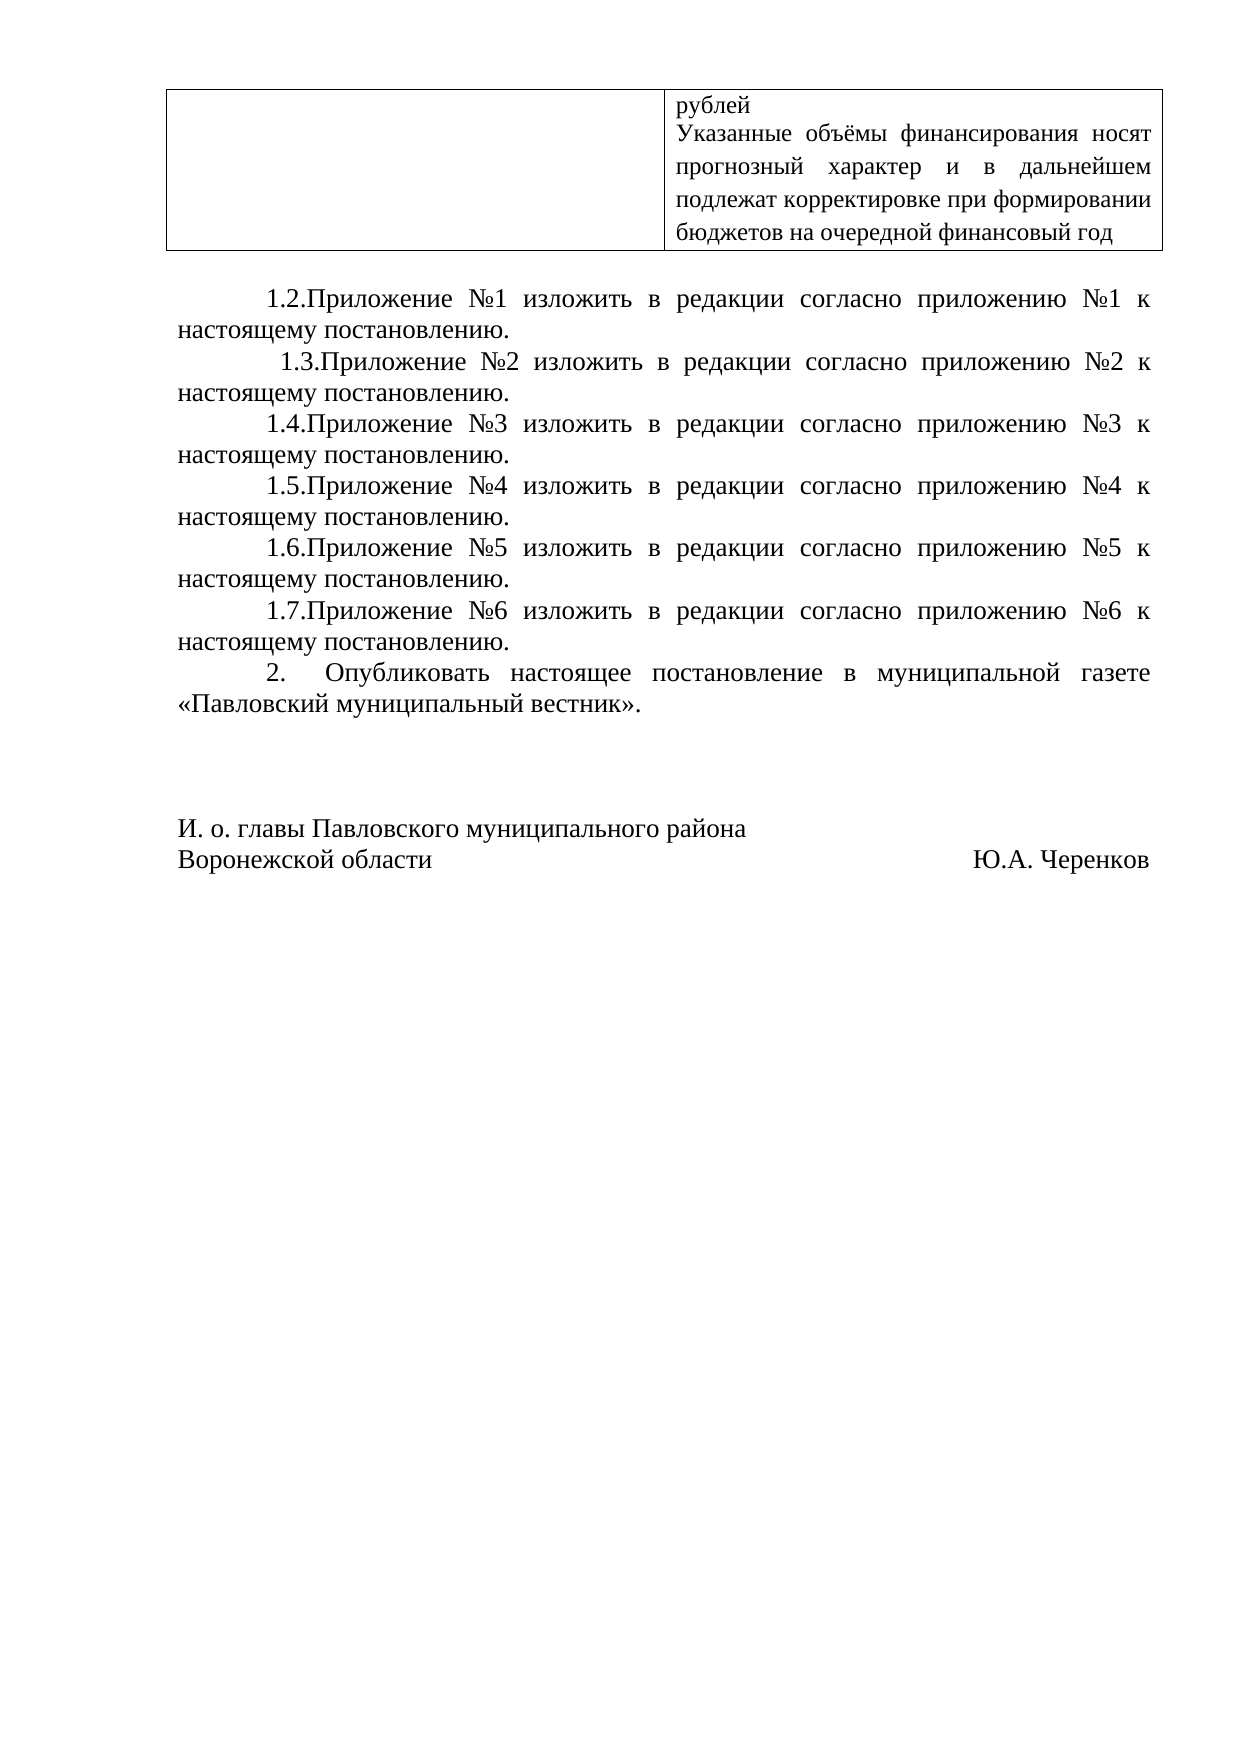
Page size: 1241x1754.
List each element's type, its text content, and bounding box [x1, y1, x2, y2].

text 1.2.Приложение №1 изложить в редакции согласно приложению №1 к настоящему постановлению. [177, 282, 1152, 344]
text 1.6.Приложение №5 изложить в редакции согласно приложению №5 к настоящему постановлению. [177, 531, 1152, 594]
text 1.4.Приложение №3 изложить в редакции согласно приложению №3 к настоящему постановлению. [177, 407, 1152, 469]
text 2. Опубликовать настоящее постановление в муниципальной газете «Павловский муниципальный вестник». [177, 656, 1152, 718]
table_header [665, 90, 1162, 250]
text 1.7.Приложение №6 изложить в редакции согласно приложению №6 к настоящему постановлению. [177, 594, 1152, 656]
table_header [167, 90, 664, 250]
text И. о. главы Павловского муниципального района [177, 812, 1152, 843]
text 1.5.Приложение №4 изложить в редакции согласно приложению №4 к настоящему постановлению. [177, 469, 1152, 531]
text Воронежской области Ю.А. Черенков [177, 843, 1152, 874]
text 1.3.Приложение №2 изложить в редакции согласно приложению №2 к настоящему постановлению. [177, 344, 1152, 407]
